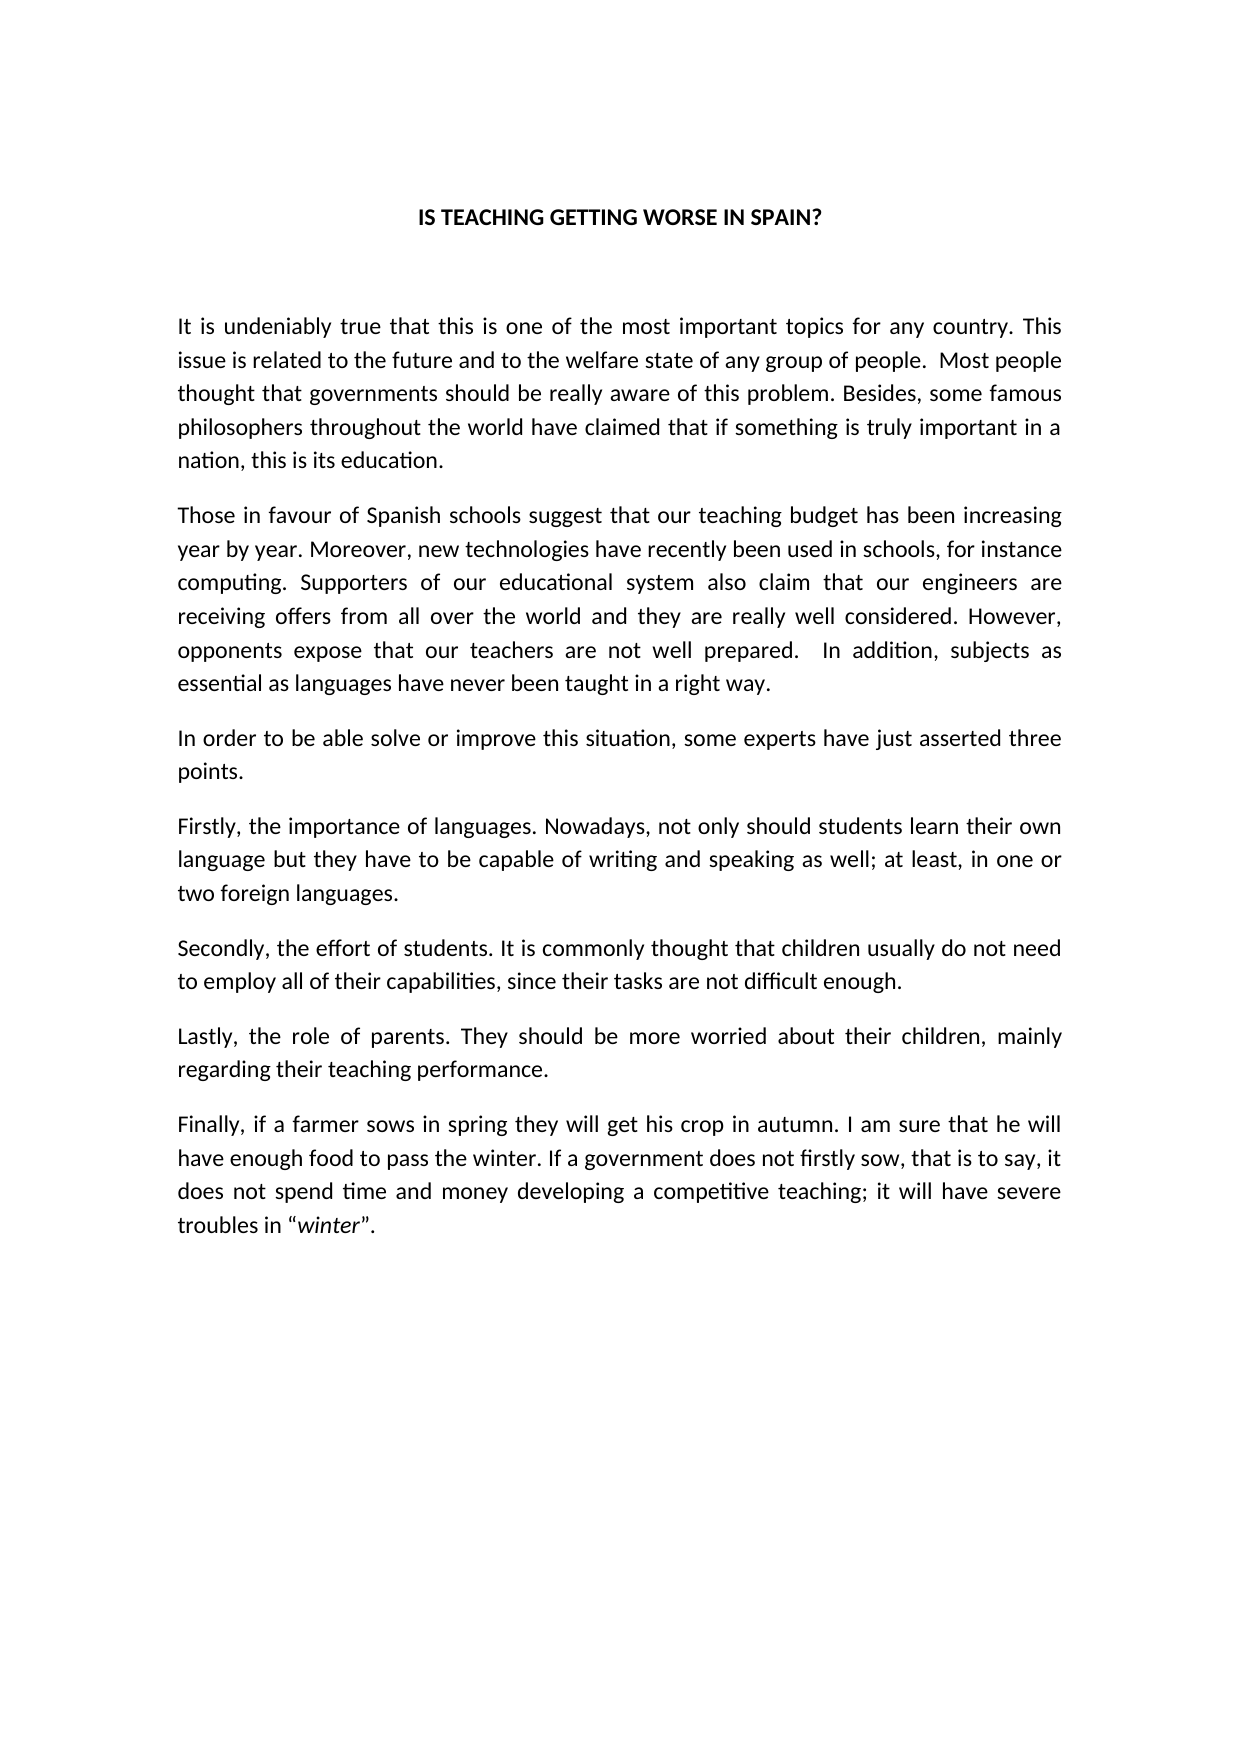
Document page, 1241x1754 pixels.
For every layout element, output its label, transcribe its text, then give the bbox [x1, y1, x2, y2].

text IS TEACHING GETTING WORSE IN SPAIN? [177, 202, 1063, 231]
text Finally, if a farmer sows in spring they will get his crop in autumn. I am sure that he will have enough food to pass the winter. If a government does not firstly sow, that is to say, it does not spend time and money developing a competitive teaching; it will have severe troubles in “winter”. [177, 1109, 1063, 1239]
text Those in favour of Spanish schools suggest that our teaching budget has been increasing year by year. Moreover, new technologies have recently been used in schools, for instance computing. Supporters of our educational system also claim that our engineers are receiving offers from all over the world and they are really well considered. However, opponents expose that our teachers are not well prepared. In addition, subjects as essential as languages have never been taught in a right way. [177, 500, 1063, 698]
text Secondly, the effort of students. It is commonly thought that children usually do not need to employ all of their capabilities, since their tasks are not difficult enough. [177, 933, 1063, 996]
text It is undeniably true that this is one of the most important topics for any country. This issue is related to the future and to the welfare state of any group of people. Most people thought that governments should be really aware of this problem. Besides, some famous philosophers throughout the world have claimed that if something is truly important in a nation, this is its education. [177, 311, 1063, 475]
text Lastly, the role of parents. They should be more worried about their children, mainly regarding their teaching performance. [177, 1021, 1063, 1084]
text In order to be able solve or improve this situation, some experts have just asserted three points. [177, 723, 1063, 786]
text Firstly, the importance of languages. Nowadays, not only should students learn their own language but they have to be capable of writing and speaking as well; at least, in one or two foreign languages. [177, 811, 1063, 907]
